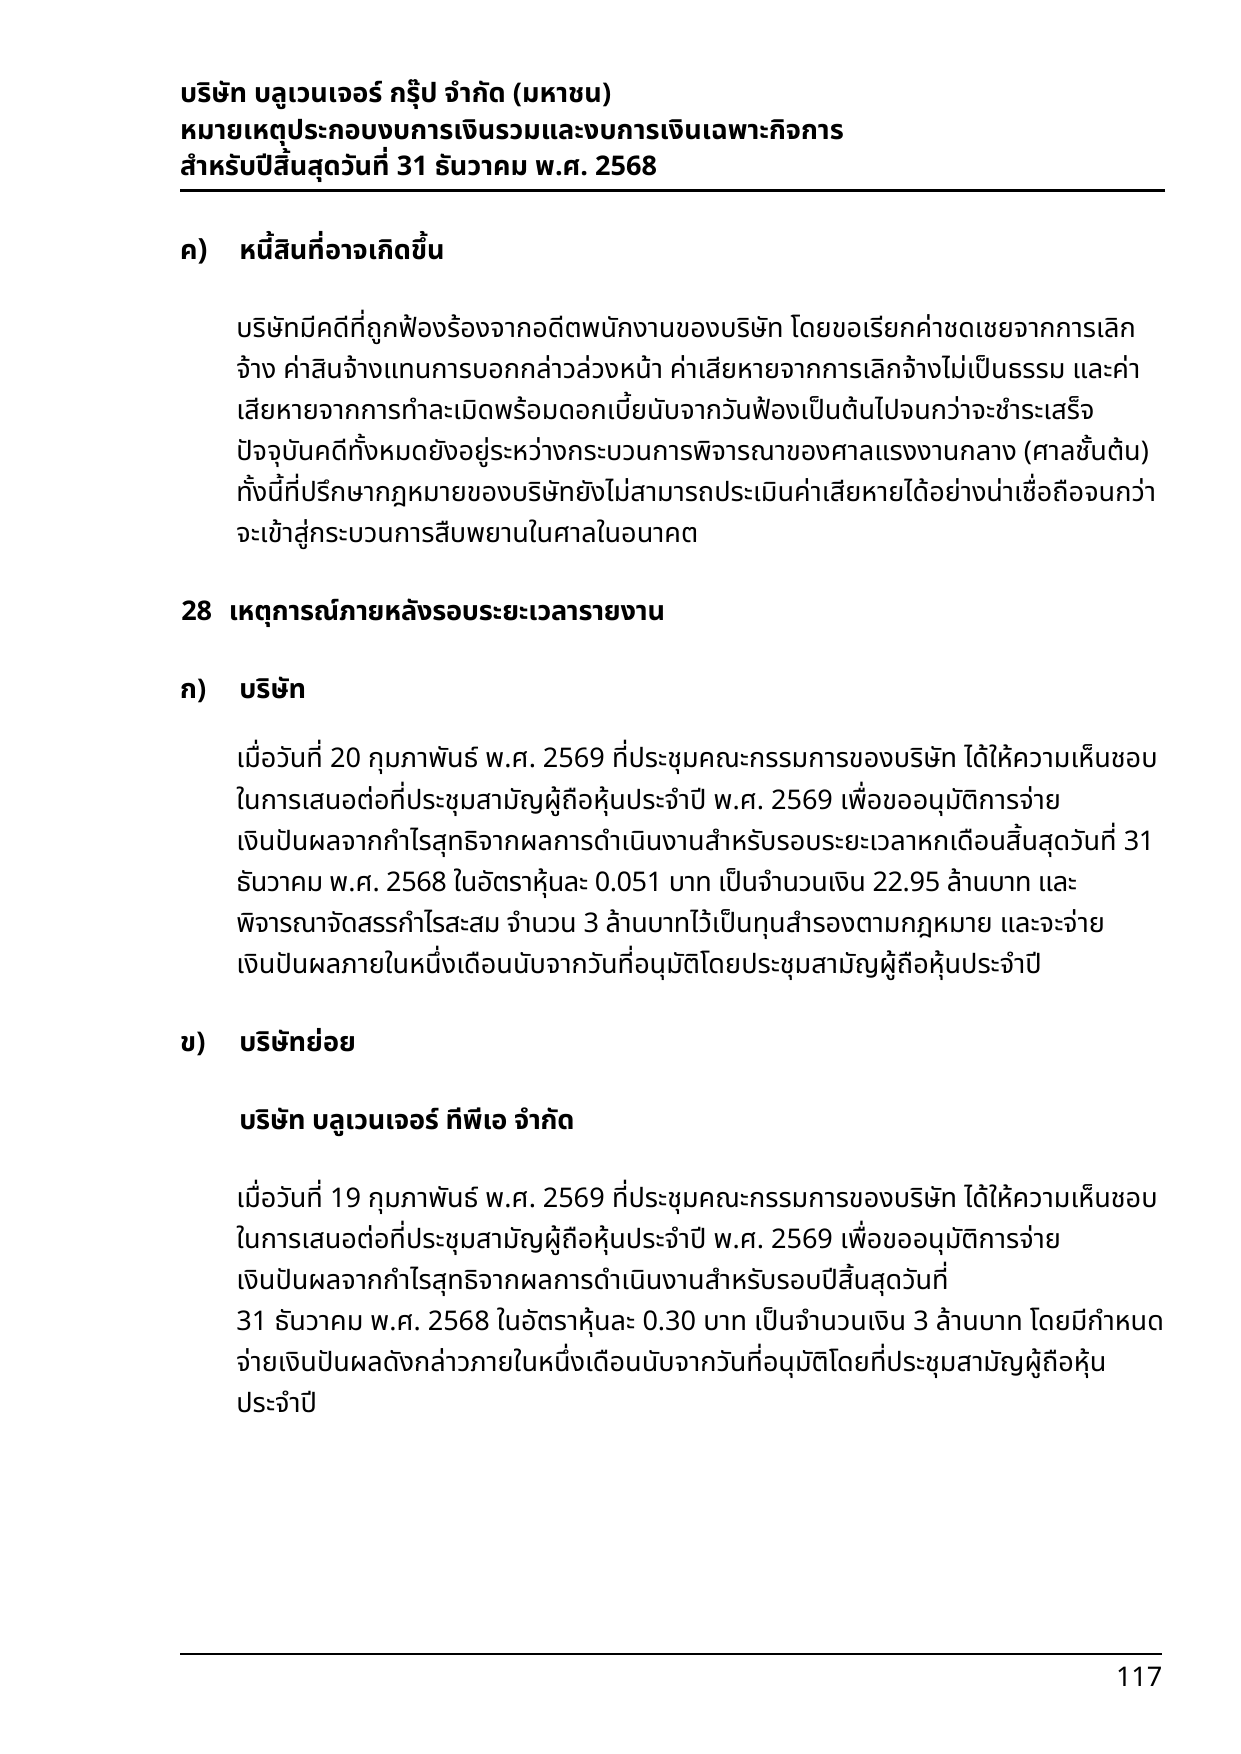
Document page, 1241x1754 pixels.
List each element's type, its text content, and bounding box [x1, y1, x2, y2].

subtitle ก) บริษัท [180, 669, 1165, 711]
text เมื่อวันที่ 19 กุมภาพันธ์ พ.ศ. 2569 ที่ประชุมคณะกรรมการของบริษัท ได้ให้ความเห็นชอบในการเสนอต่อที่ประชุมสามัญผู้ถือหุ้นประจำปี พ.ศ. 2569 เพื่อขออนุมัติการจ่ายเงินปันผลจากกำไรสุทธิจากผลการดำเนินงานสำหรับรอบปีสิ้นสุดวันที่ 31 ธันวาคม พ.ศ. 2568 ในอัตราหุ้นละ 0.30 บาท เป็นจำนวนเงิน 3 ล้านบาท โดยมีกำหนดจ่ายเงินปันผลดังกล่าวภายในหนึ่งเดือนนับจากวันที่อนุมัติโดยที่ประชุมสามัญผู้ถือหุ้นประจำปี [236, 1178, 1165, 1424]
text บริษัทมีคดีที่ถูกฟ้องร้องจากอดีตพนักงานของบริษัท โดยขอเรียกค่าชดเชยจากการเลิกจ้าง ค่าสินจ้างแทนการบอกกล่าวล่วงหน้า ค่าเสียหายจากการเลิกจ้างไม่เป็นธรรม และค่าเสียหายจากการทำละเมิดพร้อมดอกเบี้ยนับจากวันฟ้องเป็นต้นไปจนกว่าจะชำระเสร็จ ปัจจุบันคดีทั้งหมดยังอยู่ระหว่างกระบวนการพิจารณาของศาลแรงงานกลาง (ศาลชั้นต้น) ทั้งนี้ที่ปรึกษากฎหมายของบริษัทยังไม่สามารถประเมินค่าเสียหายได้อย่างน่าเชื่อถือจนกว่าจะเข้าสู่กระบวนการสืบพยานในศาลในอนาคต [236, 309, 1165, 554]
subtitle ข) บริษัทย่อย [180, 1022, 1165, 1064]
text เมื่อวันที่ 20 กุมภาพันธ์ พ.ศ. 2569 ที่ประชุมคณะกรรมการของบริษัท ได้ให้ความเห็นชอบในการเสนอต่อที่ประชุมสามัญผู้ถือหุ้นประจำปี พ.ศ. 2569 เพื่อขออนุมัติการจ่ายเงินปันผลจากกำไรสุทธิจากผลการดำเนินงานสำหรับรอบระยะเวลาหกเดือนสิ้นสุดวันที่ 31 ธันวาคม พ.ศ. 2568 ในอัตราหุ้นละ 0.051 บาท เป็นจำนวนเงิน 22.95 ล้านบาท และพิจารณาจัดสรรกำไรสะสม จำนวน 3 ล้านบาทไว้เป็นทุนสำรองตามกฎหมาย และจะจ่ายเงินปันผลภายในหนึ่งเดือนนับจากวันที่อนุมัติโดยประชุมสามัญผู้ถือหุ้นประจำปี [236, 739, 1165, 986]
subtitle หนี้สินที่อาจเกิดขึ้น [180, 228, 1165, 272]
text บริษัท บลูเวนเจอร์ ทีพีเอ จำกัด [239, 1101, 1165, 1141]
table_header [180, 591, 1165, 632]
